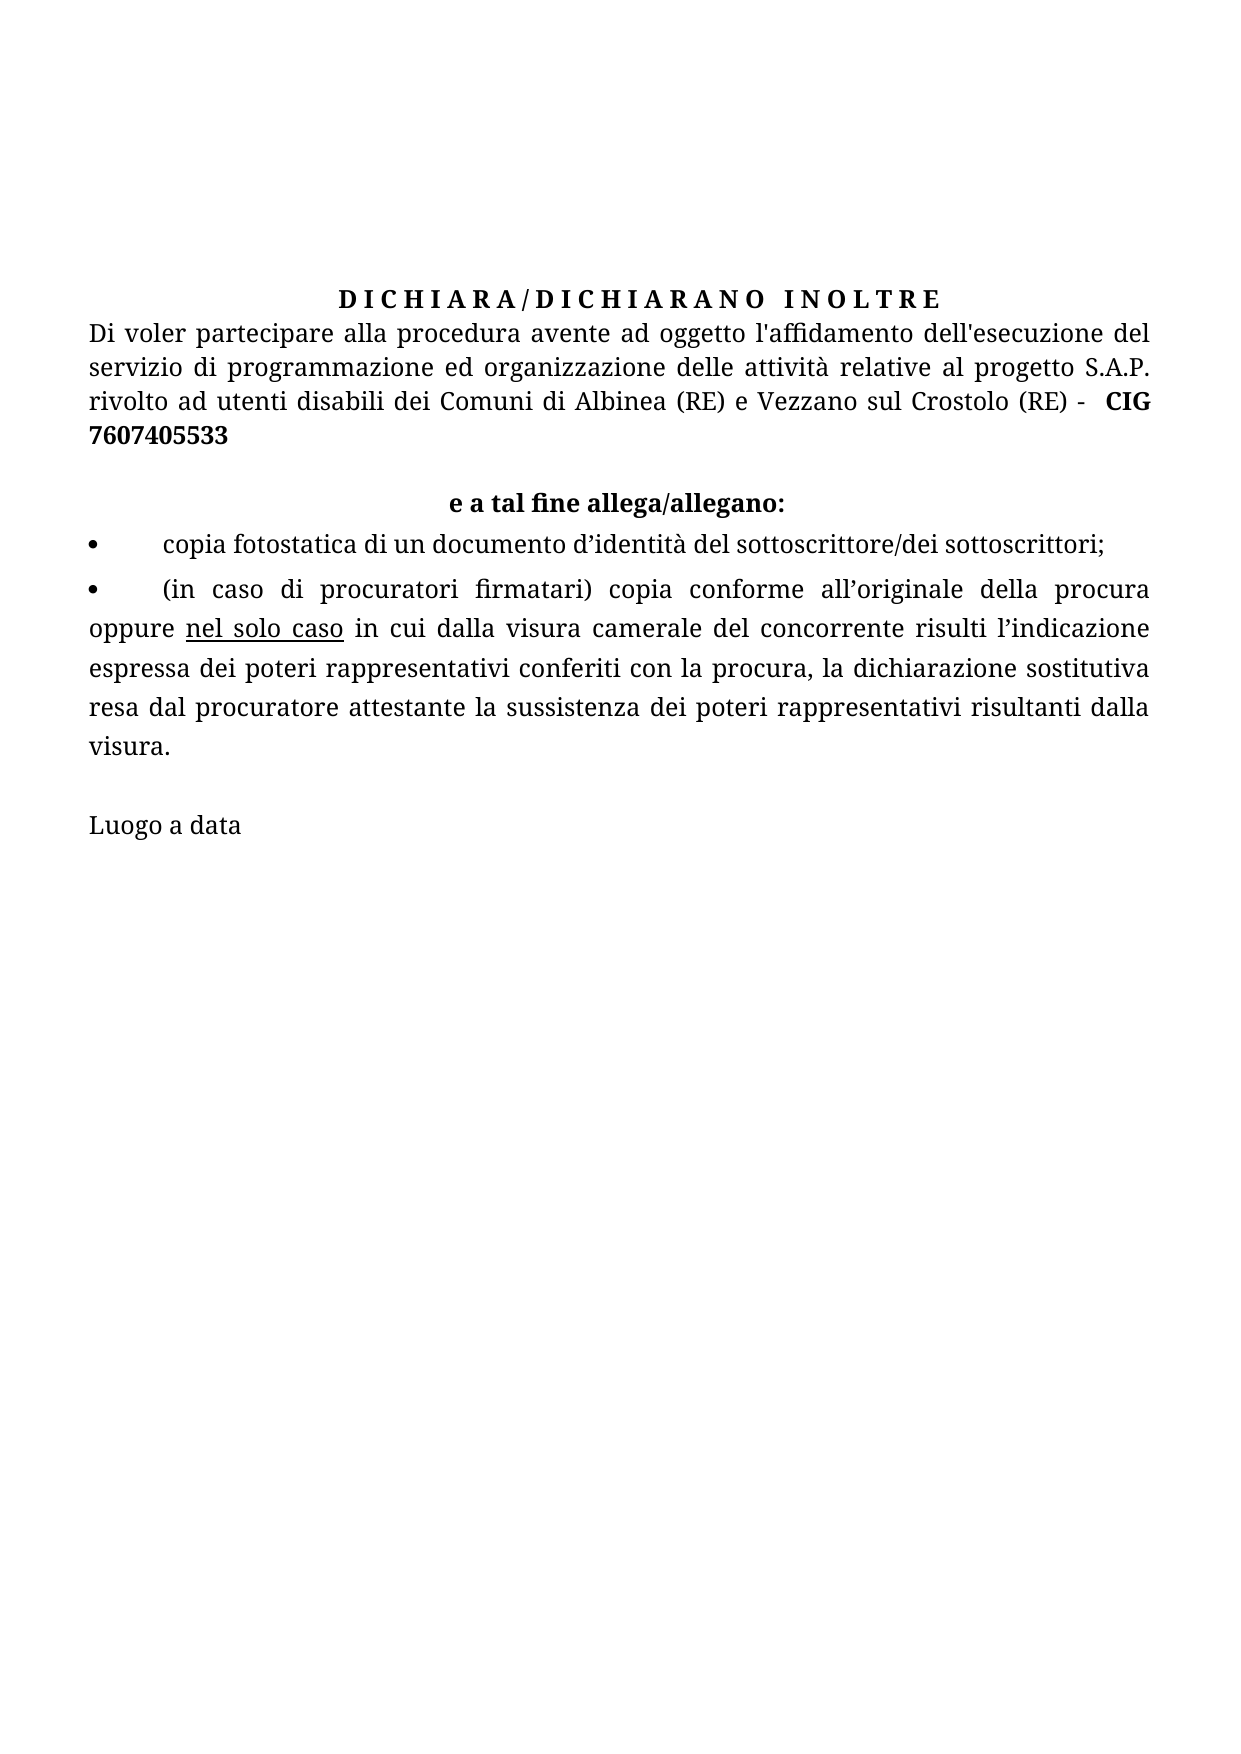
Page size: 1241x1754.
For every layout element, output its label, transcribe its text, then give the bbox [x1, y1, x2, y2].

list copia fotostatica di un documento d’identità del sottoscrittore/dei sottoscrittori; [89, 526, 1151, 561]
text Di voler partecipare alla procedura avente ad oggetto l'affidamento dell'esecuzione del servizio di programmazione ed organizzazione delle attività relative al progetto S.A.P. rivolto ad utenti disabili dei Comuni di Albinea (RE) e Vezzano sul Crostolo (RE) - CIG 7607405533 [89, 316, 1151, 452]
text D I C H I A R A / D I C H I A R A N O I N O L T R E [126, 282, 1151, 316]
text e a tal fine allega/allegano: [89, 486, 1145, 520]
text Luogo a data [89, 808, 1151, 842]
list (in caso di procuratori firmatari) copia conforme all’originale della procura oppure nel solo caso in cui dalla visura camerale del concorrente risulti l’indicazione espressa dei poteri rappresentativi conferiti con la procura, la dichiarazione sostitutiva resa dal procuratore attestante la sussistenza dei poteri rappresentativi risultanti dalla visura. [89, 572, 1151, 763]
